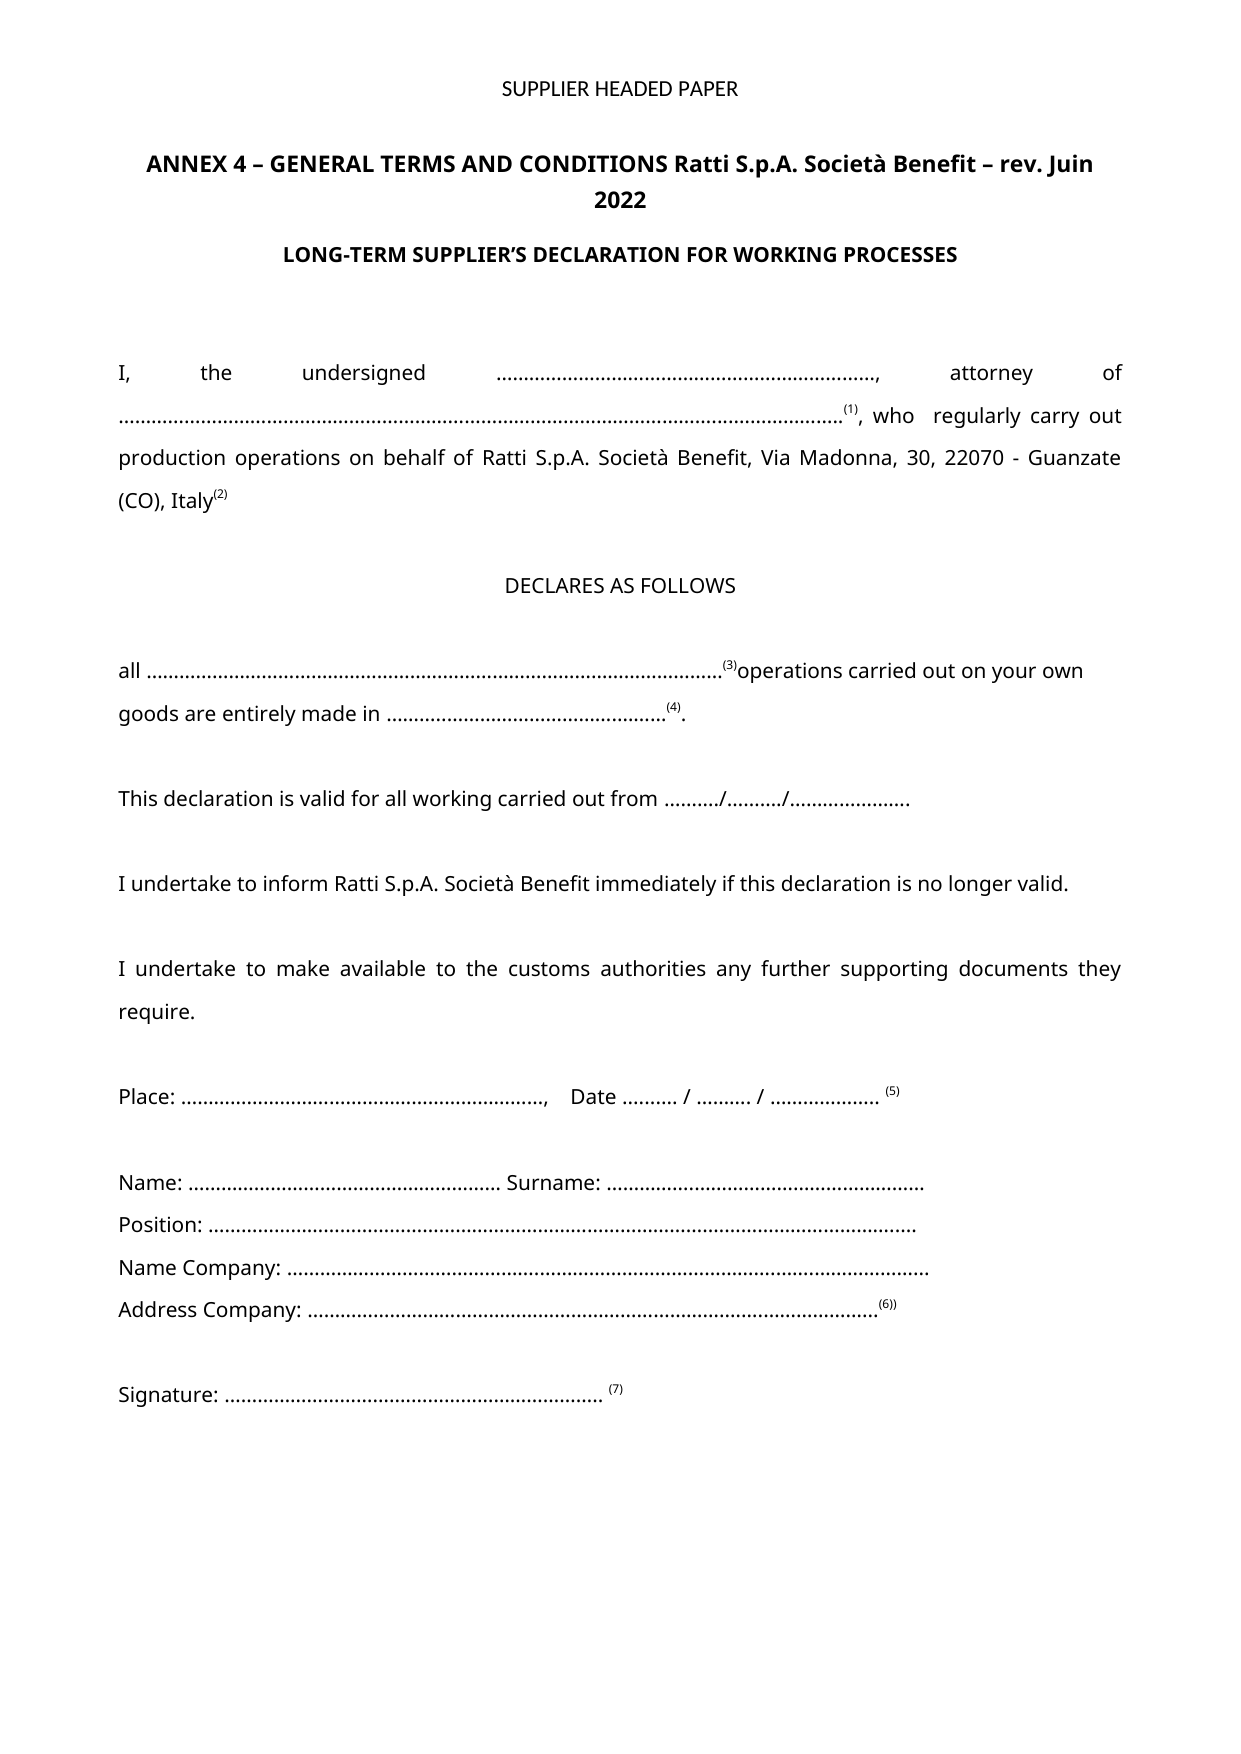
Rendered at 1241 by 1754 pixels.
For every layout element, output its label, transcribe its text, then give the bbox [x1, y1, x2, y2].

text Signature: ………………………….……………………………….. (7) [118, 1381, 1122, 1409]
text all ……………………………………………………………………………………………(3)operations carried out on your own goods are entirely made in ………..………………………….………(4). [118, 656, 1122, 727]
text Position: ……………………………………………………………………………….……………………………..... [118, 1210, 1122, 1239]
text Address Company: ………………………………………………………………….…….………………...(6)) [118, 1295, 1122, 1324]
text This declaration is valid for all working carried out from ………./………./…………………. [118, 784, 1122, 813]
text I undertake to inform Ratti S.p.A. Società Benefit immediately if this declaration is no longer valid. [118, 869, 1122, 898]
list ANNEX 4 – GENERAL TERMS AND CONDITIONS Ratti S.p.A. Società Benefit – rev. Juin 2022 [118, 148, 1122, 215]
text Place: …………………………………………………………, Date .......... / ………. / ……………….. (5) [118, 1082, 1122, 1111]
text I, the undersigned ……………………………………………………………, attorney of ………………………………………………………………………………………………....………………..(1), who regularly carry out production operations on behalf of Ratti S.p.A. Società Benefit, Via Madonna, 30, 22070 - Guanzate (CO), Italy(2) [118, 358, 1122, 514]
text Name Company: ……………………………………….…………………………………….…….………………... [118, 1253, 1122, 1281]
text DECLARES AS FOLLOWS [118, 571, 1122, 599]
text Name: ………………………………………………… Surname: …………….…………………………………… [118, 1168, 1122, 1196]
subtitle LONG-TERM SUPPLIER’S DECLARATION FOR WORKING PROCESSES [118, 240, 1122, 269]
text I undertake to make available to the customs authorities any further supporting documents they require. [118, 954, 1122, 1026]
